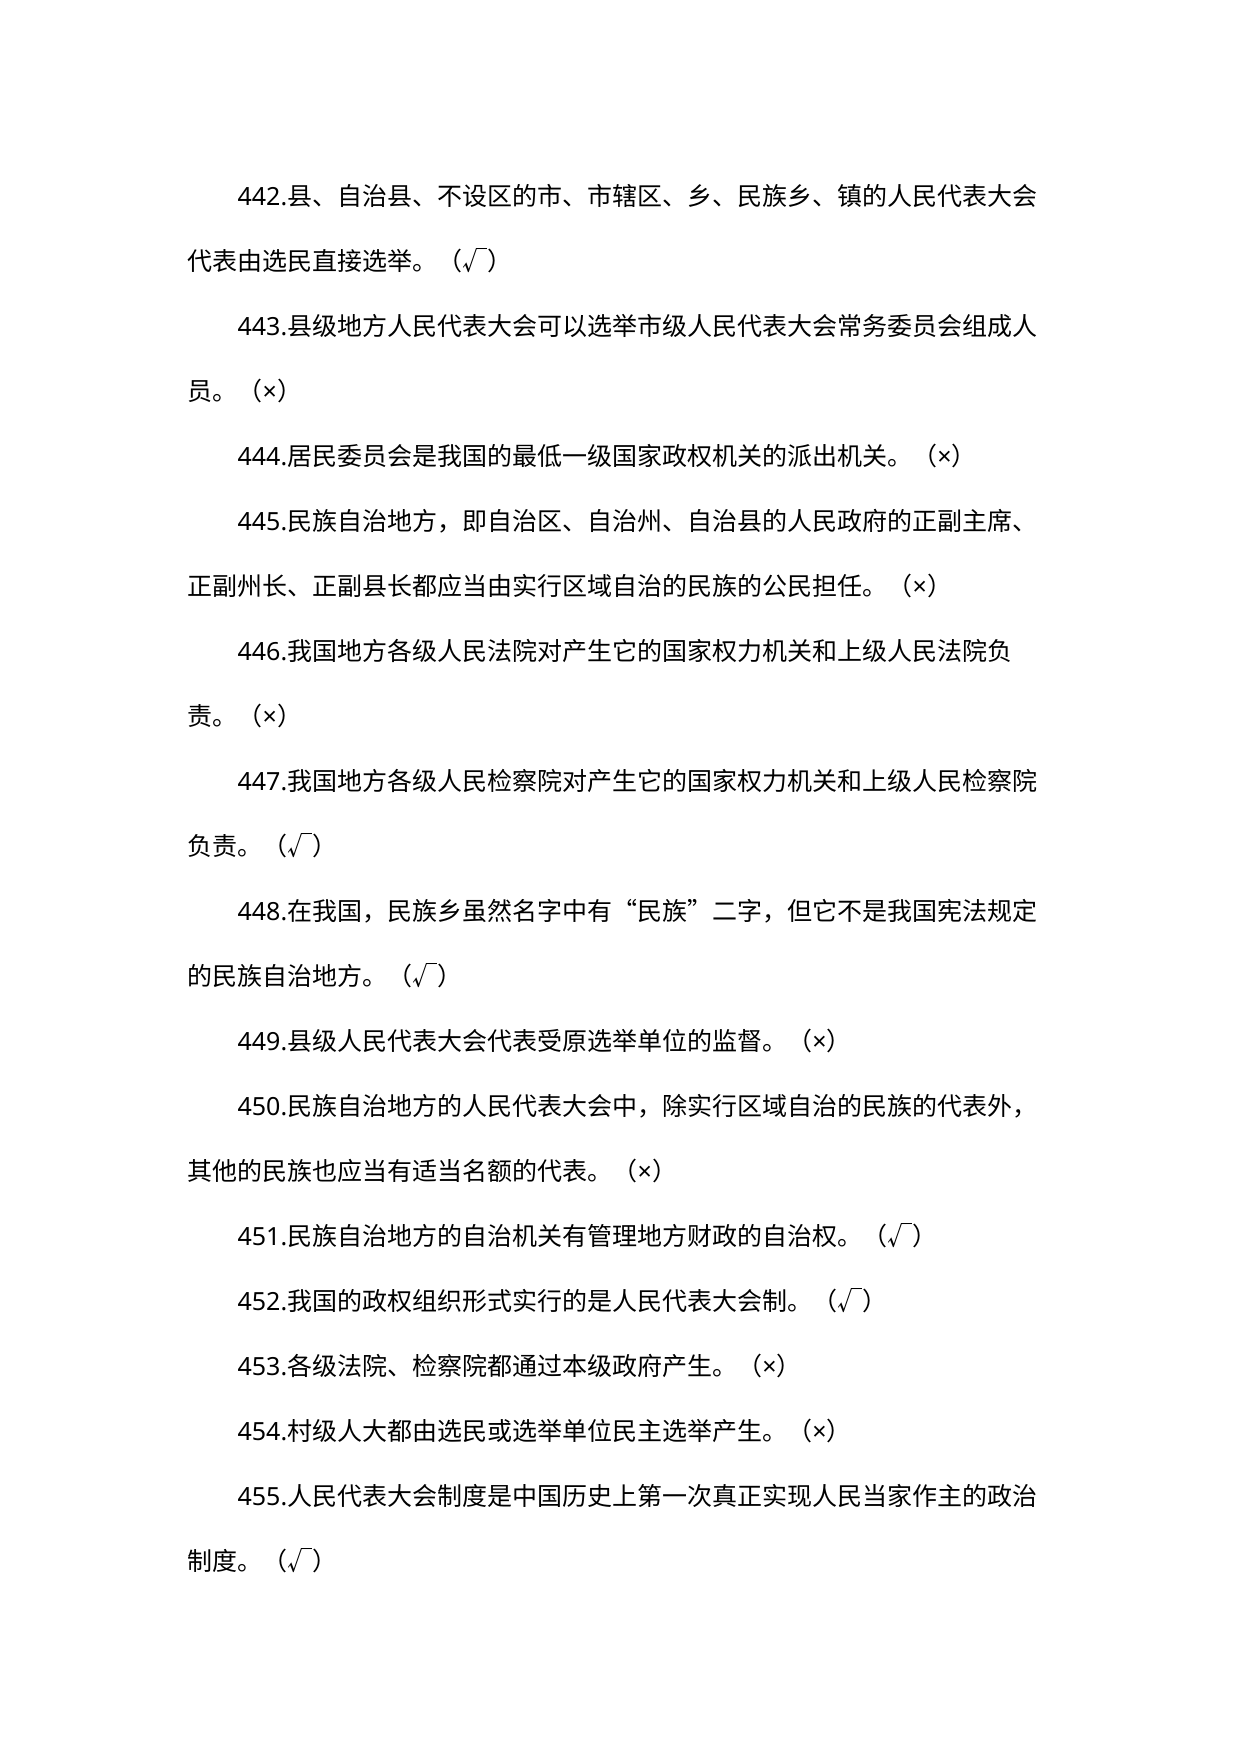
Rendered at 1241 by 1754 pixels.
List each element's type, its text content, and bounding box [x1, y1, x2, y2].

text 445.民族自治地方，即自治区、自治州、自治县的人民政府的正副主席、正副州长、正副县长都应当由实行区域自治的民族的公民担任。（×） [187, 487, 1053, 617]
text 442.县、自治县、不设区的市、市辖区、乡、民族乡、镇的人民代表大会代表由选民直接选举。（√） [187, 162, 1053, 292]
text 452.我国的政权组织形式实行的是人民代表大会制。（√） [187, 1267, 1053, 1332]
text 454.村级人大都由选民或选举单位民主选举产生。（×） [187, 1397, 1053, 1462]
text 450.民族自治地方的人民代表大会中，除实行区域自治的民族的代表外，其他的民族也应当有适当名额的代表。（×） [187, 1072, 1053, 1202]
text 447.我国地方各级人民检察院对产生它的国家权力机关和上级人民检察院负责。（√） [187, 747, 1053, 877]
text 449.县级人民代表大会代表受原选举单位的监督。（×） [187, 1007, 1053, 1072]
text 443.县级地方人民代表大会可以选举市级人民代表大会常务委员会组成人员。（×） [187, 292, 1053, 422]
text 451.民族自治地方的自治机关有管理地方财政的自治权。（√） [187, 1202, 1053, 1267]
text 446.我国地方各级人民法院对产生它的国家权力机关和上级人民法院负责。（×） [187, 617, 1053, 747]
text 455.人民代表大会制度是中国历史上第一次真正实现人民当家作主的政治制度。（√） [187, 1462, 1053, 1592]
text 453.各级法院、检察院都通过本级政府产生。（×） [187, 1332, 1053, 1397]
text 448.在我国，民族乡虽然名字中有“民族”二字，但它不是我国宪法规定的民族自治地方。（√） [187, 877, 1053, 1007]
text 444.居民委员会是我国的最低一级国家政权机关的派出机关。（×） [187, 422, 1053, 487]
